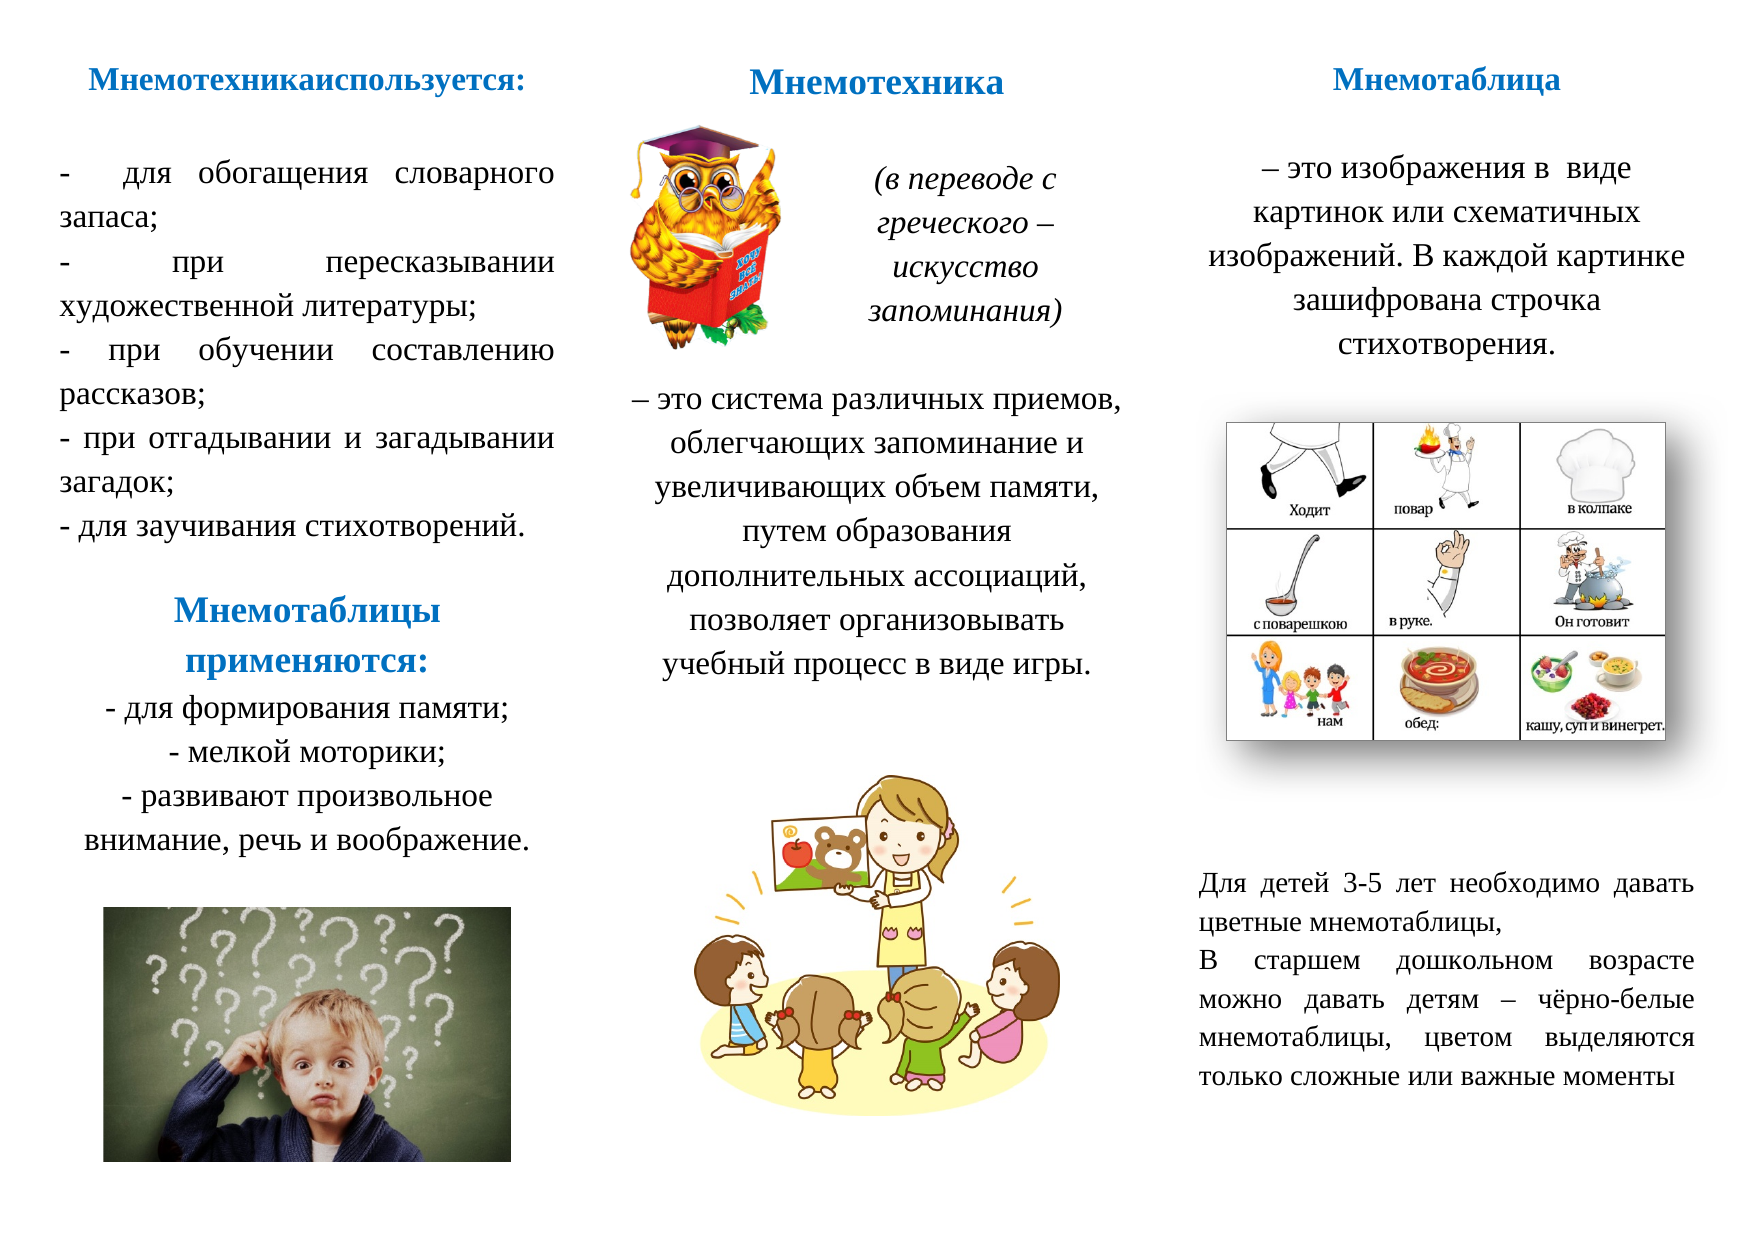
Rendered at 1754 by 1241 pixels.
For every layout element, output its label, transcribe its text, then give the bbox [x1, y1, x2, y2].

text Для детей 3-5 лет необходимо давать цветные мнемотаблицы, [1199, 865, 1695, 937]
text - при отгадывании и загадывании загадок; [59, 417, 555, 499]
text - для обогащения словарного запаса; [59, 153, 555, 235]
text - для формирования памяти; [59, 687, 555, 725]
picture [103, 907, 511, 1162]
text (в переводе с греческого – искусство запоминания) [787, 158, 1125, 329]
text Мнемотехника [629, 59, 1125, 102]
text - при пересказывании художественной литературы; [59, 241, 555, 323]
text - мелкой моторики; [59, 731, 555, 769]
text Мнемотаблицы применяются: [59, 588, 555, 681]
text – это изображения в виде картинок или схематичных изображений. В каждой картинке зашифрована строчка стихотворения. [1199, 147, 1695, 362]
text В старшем дошкольном возрасте можно давать детям – чёрно-белые мнемотаблицы, цветом выделяются только сложные или важные моменты [1199, 942, 1695, 1091]
text Мнемотаблица [1199, 59, 1695, 97]
text Мнемотехникаиспользуется: [59, 59, 555, 97]
picture [626, 119, 787, 358]
picture [694, 775, 1060, 1116]
text - при обучении составлению рассказов; [59, 329, 555, 411]
text - развивают произвольное внимание, речь и воображение. [59, 775, 555, 857]
text - для заучивания стихотворений. [59, 505, 555, 543]
text – это система различных приемов, облегчающих запоминание и увеличивающих объем памяти, путем образования дополнительных ассоциаций, позволяет организовывать учебный процесс в виде игры. [629, 378, 1125, 681]
picture [1227, 423, 1665, 740]
